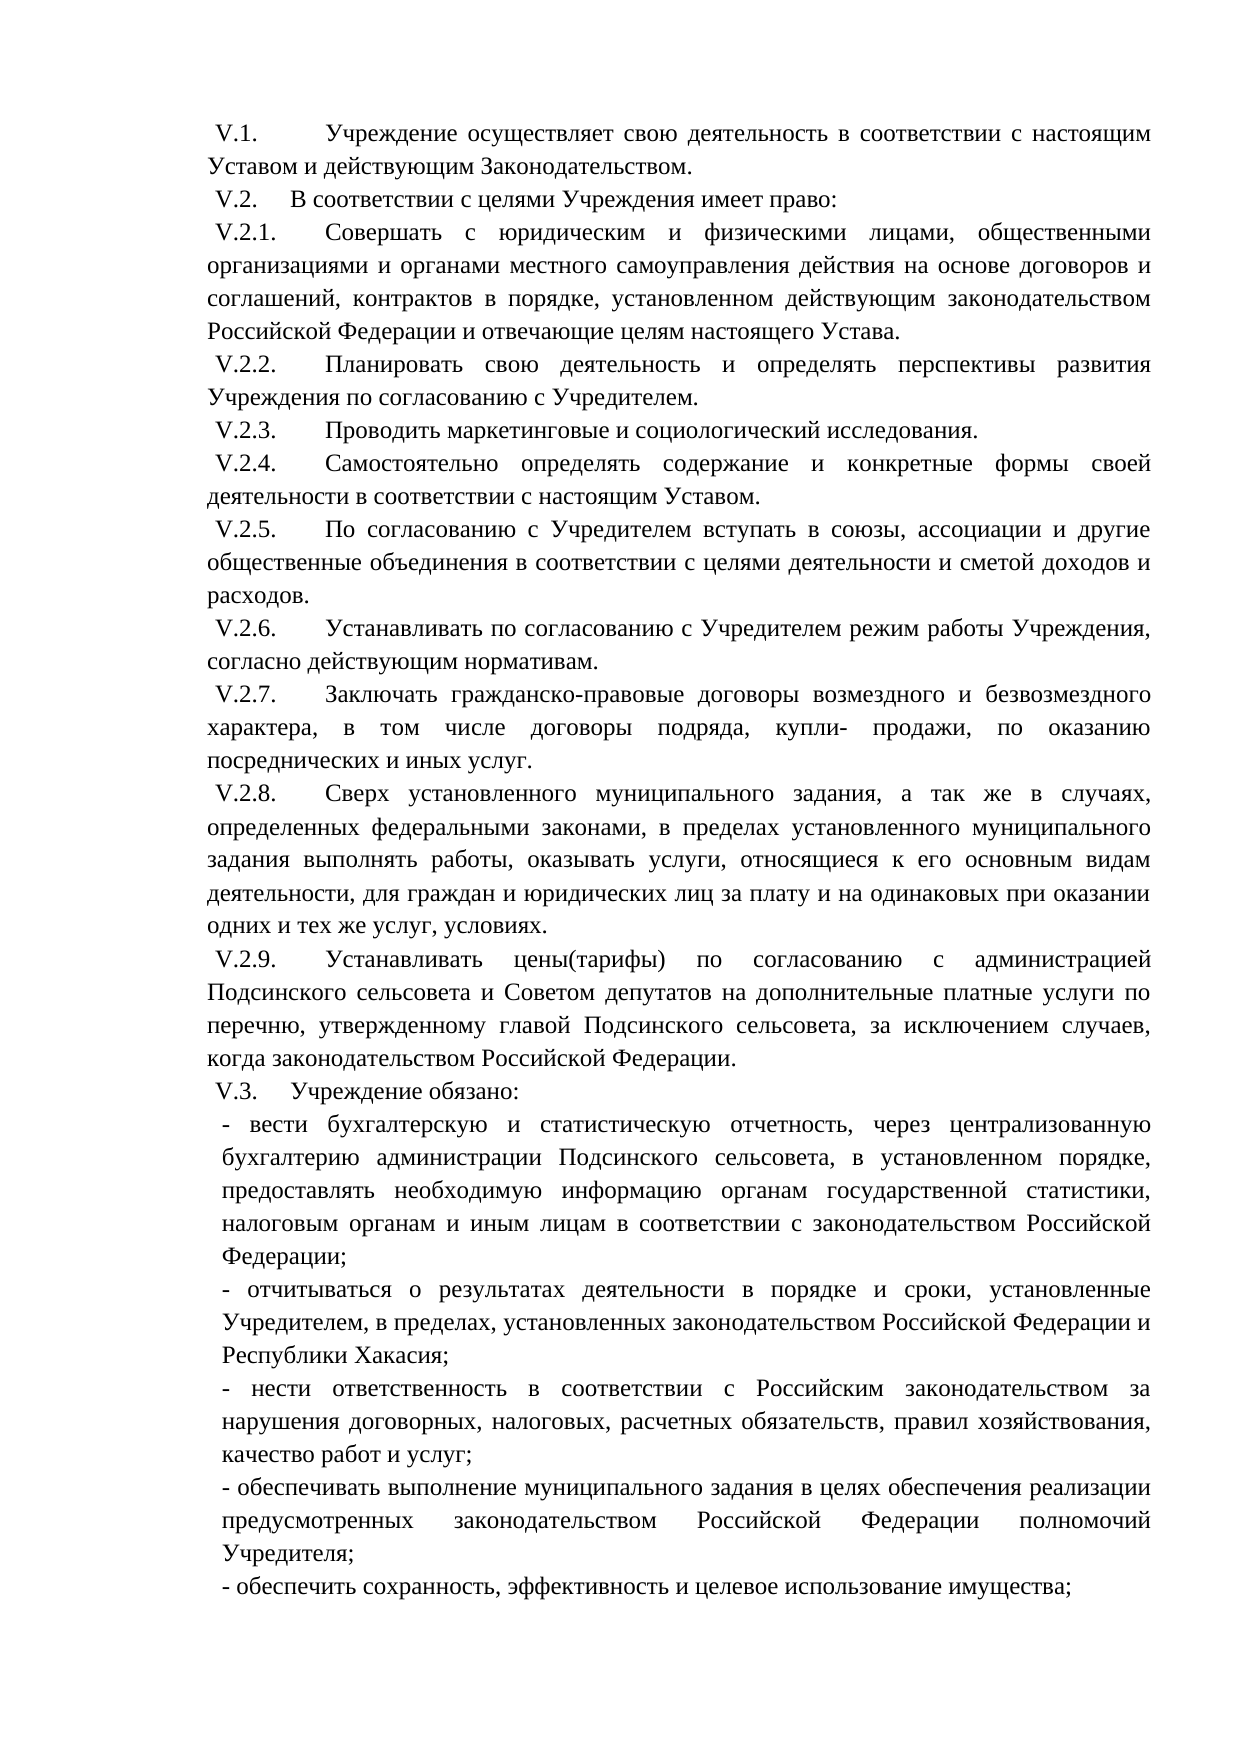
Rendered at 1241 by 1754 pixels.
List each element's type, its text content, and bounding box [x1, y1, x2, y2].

list Учреждение осуществляет свою деятельность в соответствии с настоящим Уставом и действующим Законодательством. [207, 118, 1152, 180]
list - нести ответственность в соответствии с Российским законодательством за нарушения договорных, налоговых, расчетных обязательств, правил хозяйствования, качество работ и услуг; [222, 1373, 1152, 1468]
list Устанавливать по согласованию с Учредителем режим работы Учреждения, согласно действующим нормативам. [207, 613, 1152, 675]
list - вести бухгалтерскую и статистическую отчетность, через централизованную бухгалтерию администрации Подсинского сельсовета, в установленном порядке, предоставлять необходимую информацию органам государственной статистики, налоговым органам и иным лицам в соответствии с законодательством Российской Федерации; [222, 1109, 1152, 1269]
list Проводить маркетинговые и социологический исследования. [207, 415, 1152, 444]
list Устанавливать цены(тарифы) по согласованию с администрацией Подсинского сельсовета и Советом депутатов на дополнительные платные услуги по перечню, утвержденному главой Подсинского сельсовета, за исключением случаев, когда законодательством Российской Федерации. [207, 944, 1152, 1071]
list Планировать свою деятельность и определять перспективы развития Учреждения по согласованию с Учредителем. [207, 349, 1152, 411]
list Учреждение обязано: [215, 1076, 1152, 1104]
list - обеспечивать выполнение муниципального задания в целях обеспечения реализации предусмотренных законодательством Российской Федерации полномочий Учредителя; [222, 1472, 1152, 1567]
list По согласованию с Учредителем вступать в союзы, ассоциации и другие общественные объединения в соответствии с целями деятельности и сметой доходов и расходов. [207, 514, 1152, 609]
list Совершать с юридическим и физическими лицами, общественными организациями и органами местного самоуправления действия на основе договоров и соглашений, контрактов в порядке, установленном действующим законодательством Российской Федерации и отвечающие целям настоящего Устава. [207, 217, 1152, 345]
list Заключать гражданско-правовые договоры возмездного и безвозмездного характера, в том числе договоры подряда, купли- продажи, по оказанию посреднических и иных услуг. [207, 679, 1152, 774]
list - отчитываться о результатах деятельности в порядке и сроки, установленные Учредителем, в пределах, установленных законодательством Российской Федерации и Республики Хакасия; [222, 1274, 1152, 1369]
list Самостоятельно определять содержание и конкретные формы своей деятельности в соответствии с настоящим Уставом. [207, 448, 1152, 510]
list Сверх установленного муниципального задания, а так же в случаях, определенных федеральными законами, в пределах установленного муниципального задания выполнять работы, оказывать услуги, относящиеся к его основным видам деятельности, для граждан и юридических лиц за плату и на одинаковых при оказании одних и тех же услуг, условиях. [207, 778, 1152, 939]
list В соответствии с целями Учреждения имеет право: [215, 184, 1152, 213]
list - обеспечить сохранность, эффективность и целевое использование имущества; [222, 1571, 1152, 1600]
